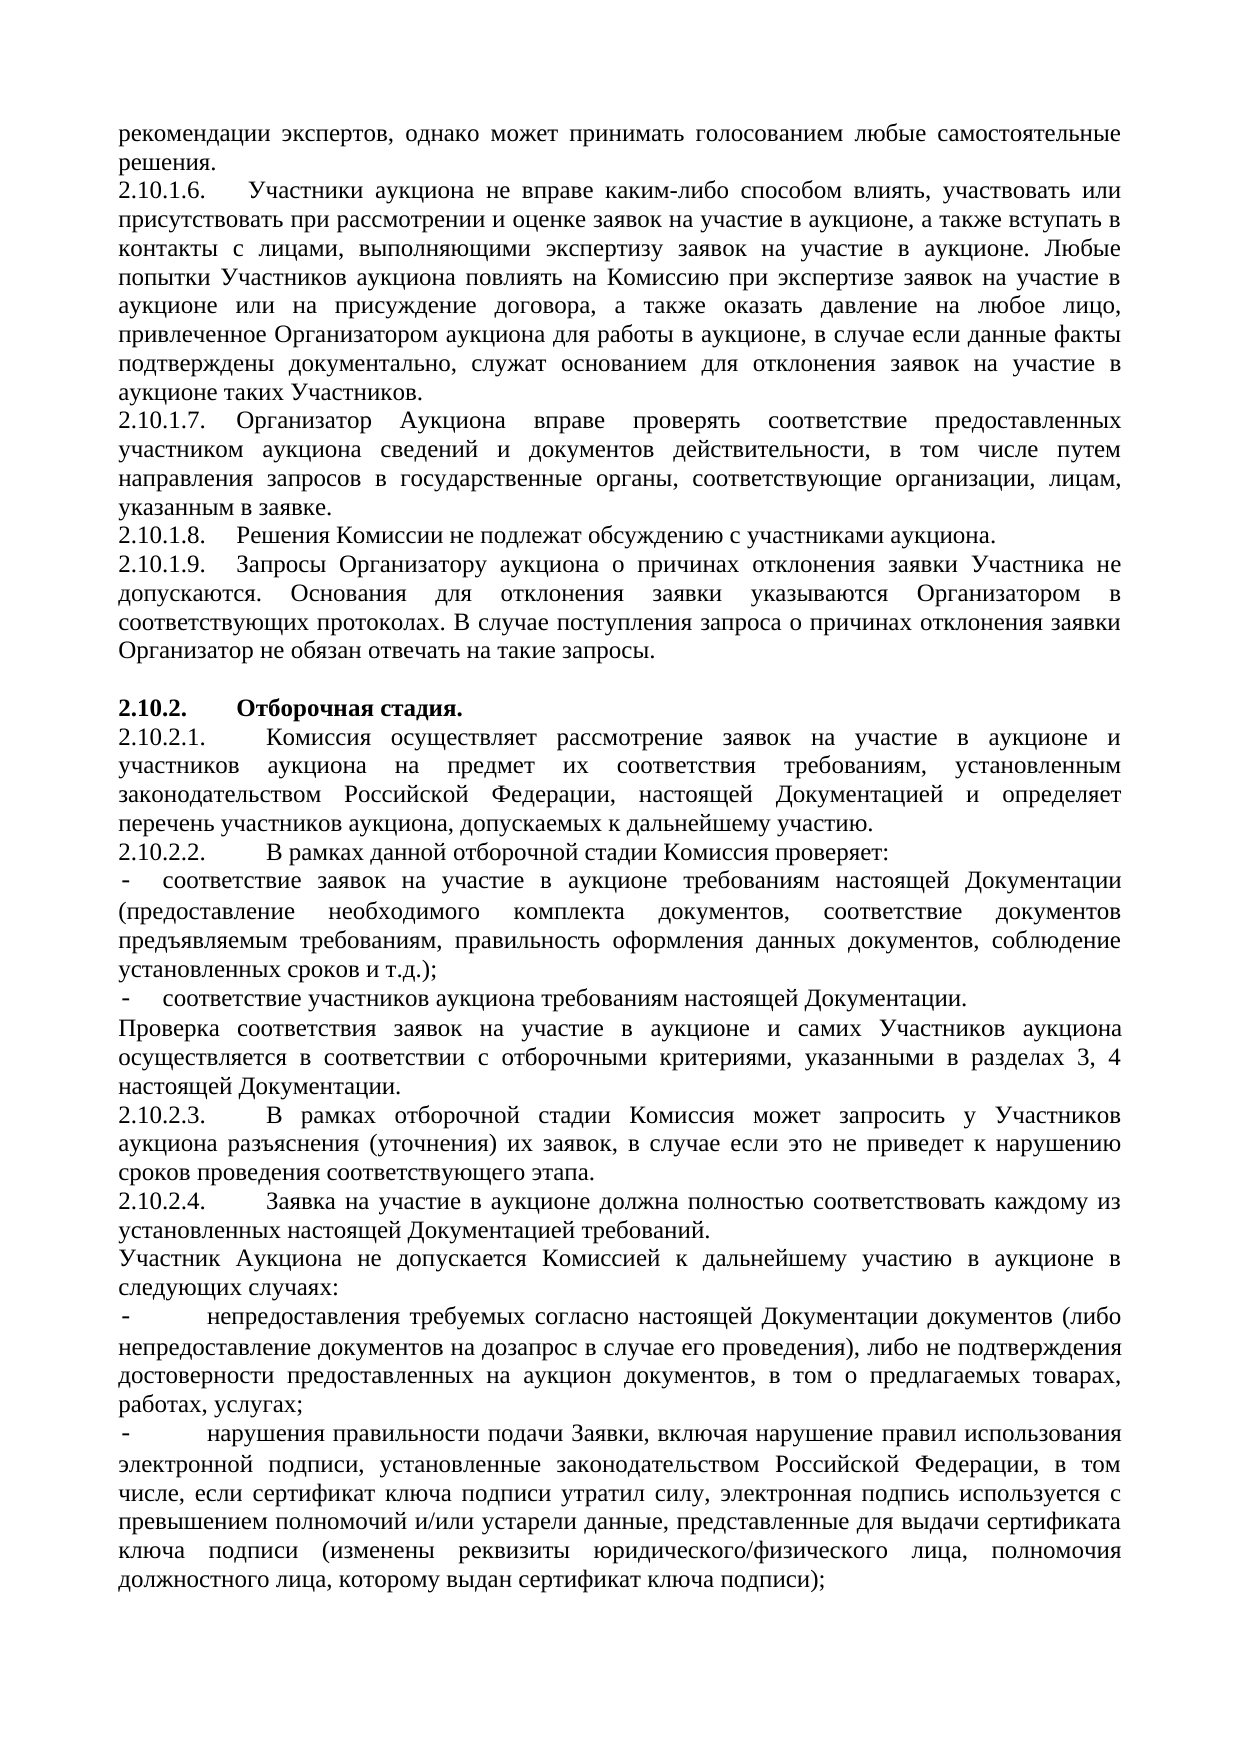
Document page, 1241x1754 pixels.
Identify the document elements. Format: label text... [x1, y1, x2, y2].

text Проверка соответствия заявок на участие в аукционе и самих Участников аукциона осуществляется в соответствии с отборочными критериями, указанными в разделах 3, 4 настоящей Документации. [118, 1013, 1122, 1100]
list Решения Комиссии не подлежат обсуждению с участниками аукциона. [118, 521, 1122, 549]
list Заявка на участие в аукционе должна полностью соответствовать каждому из установленных настоящей Документацией требований. [118, 1186, 1122, 1243]
list Участник Аукциона не допускается Комиссией к дальнейшему участию в аукционе в следующих случаях: [118, 1243, 1122, 1301]
list В рамках данной отборочной стадии Комиссия проверяет: [118, 837, 1122, 866]
list Участники аукциона не вправе каким-либо способом влиять, участвовать или присутствовать при рассмотрении и оценке заявок на участие в аукционе, а также вступать в контакты с лицами, выполняющими экспертизу заявок на участие в аукционе. Любые попытки Участников аукциона повлиять на Комиссию при экспертизе заявок на участие в аукционе или на присуждение договора, а также оказать давление на любое лицо, привлеченное Организатором аукциона для работы в аукционе, в случае если данные факты подтверждены документально, служат основанием для отклонения заявок на участие в аукционе таких Участников. [118, 176, 1122, 406]
list Запросы Организатору аукциона о причинах отклонения заявки Участника не допускаются. Основания для отклонения заявки указываются Организатором в соответствующих протоколах. В случае поступления запроса о причинах отклонения заявки Организатор не обязан отвечать на такие запросы. [118, 549, 1122, 664]
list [118, 118, 1122, 176]
list В рамках отборочной стадии Комиссия может запросить у Участников аукциона разъяснения (уточнения) их заявок, в случае если это не приведет к нарушению сроков проведения соответствующего этапа. [118, 1100, 1122, 1186]
list нарушения правильности подачи Заявки, включая нарушение правил использования электронной подписи, установленные законодательством Российской Федерации, в том числе, если сертификат ключа подписи утратил силу, электронная подпись используется с превышением полномочий и/или устарели данные, представленные для выдачи сертификата ключа подписи (изменены реквизиты юридического/физического лица, полномочия должностного лица, которому выдан сертификат ключа подписи); [118, 1418, 1122, 1593]
list непредоставления требуемых согласно настоящей Документации документов (либо непредоставление документов на дозапрос в случае его проведения), либо не подтверждения достоверности предоставленных на аукцион документов, в том о предлагаемых товарах, работах, услугах; [118, 1301, 1122, 1418]
list Организатор Аукциона вправе проверять соответствие предоставленных участником аукциона сведений и документов действительности, в том числе путем направления запросов в государственные органы, соответствующие организации, лицам, указанным в заявке. [118, 406, 1122, 521]
list соответствие участников аукциона требованиям настоящей Документации. [118, 983, 1122, 1013]
list Комиссия осуществляет рассмотрение заявок на участие в аукционе и участников аукциона на предмет их соответствия требованиям, установленным законодательством Российской Федерации, настоящей Документацией и определяет перечень участников аукциона, допускаемых к дальнейшему участию. [118, 722, 1122, 837]
subtitle Отборочная стадия. [118, 693, 1122, 722]
list соответствие заявок на участие в аукционе требованиям настоящей Документации (предоставление необходимого комплекта документов, соответствие документов предъявляемым требованиям, правильность оформления данных документов, соблюдение установленных сроков и т.д.); [118, 866, 1122, 983]
